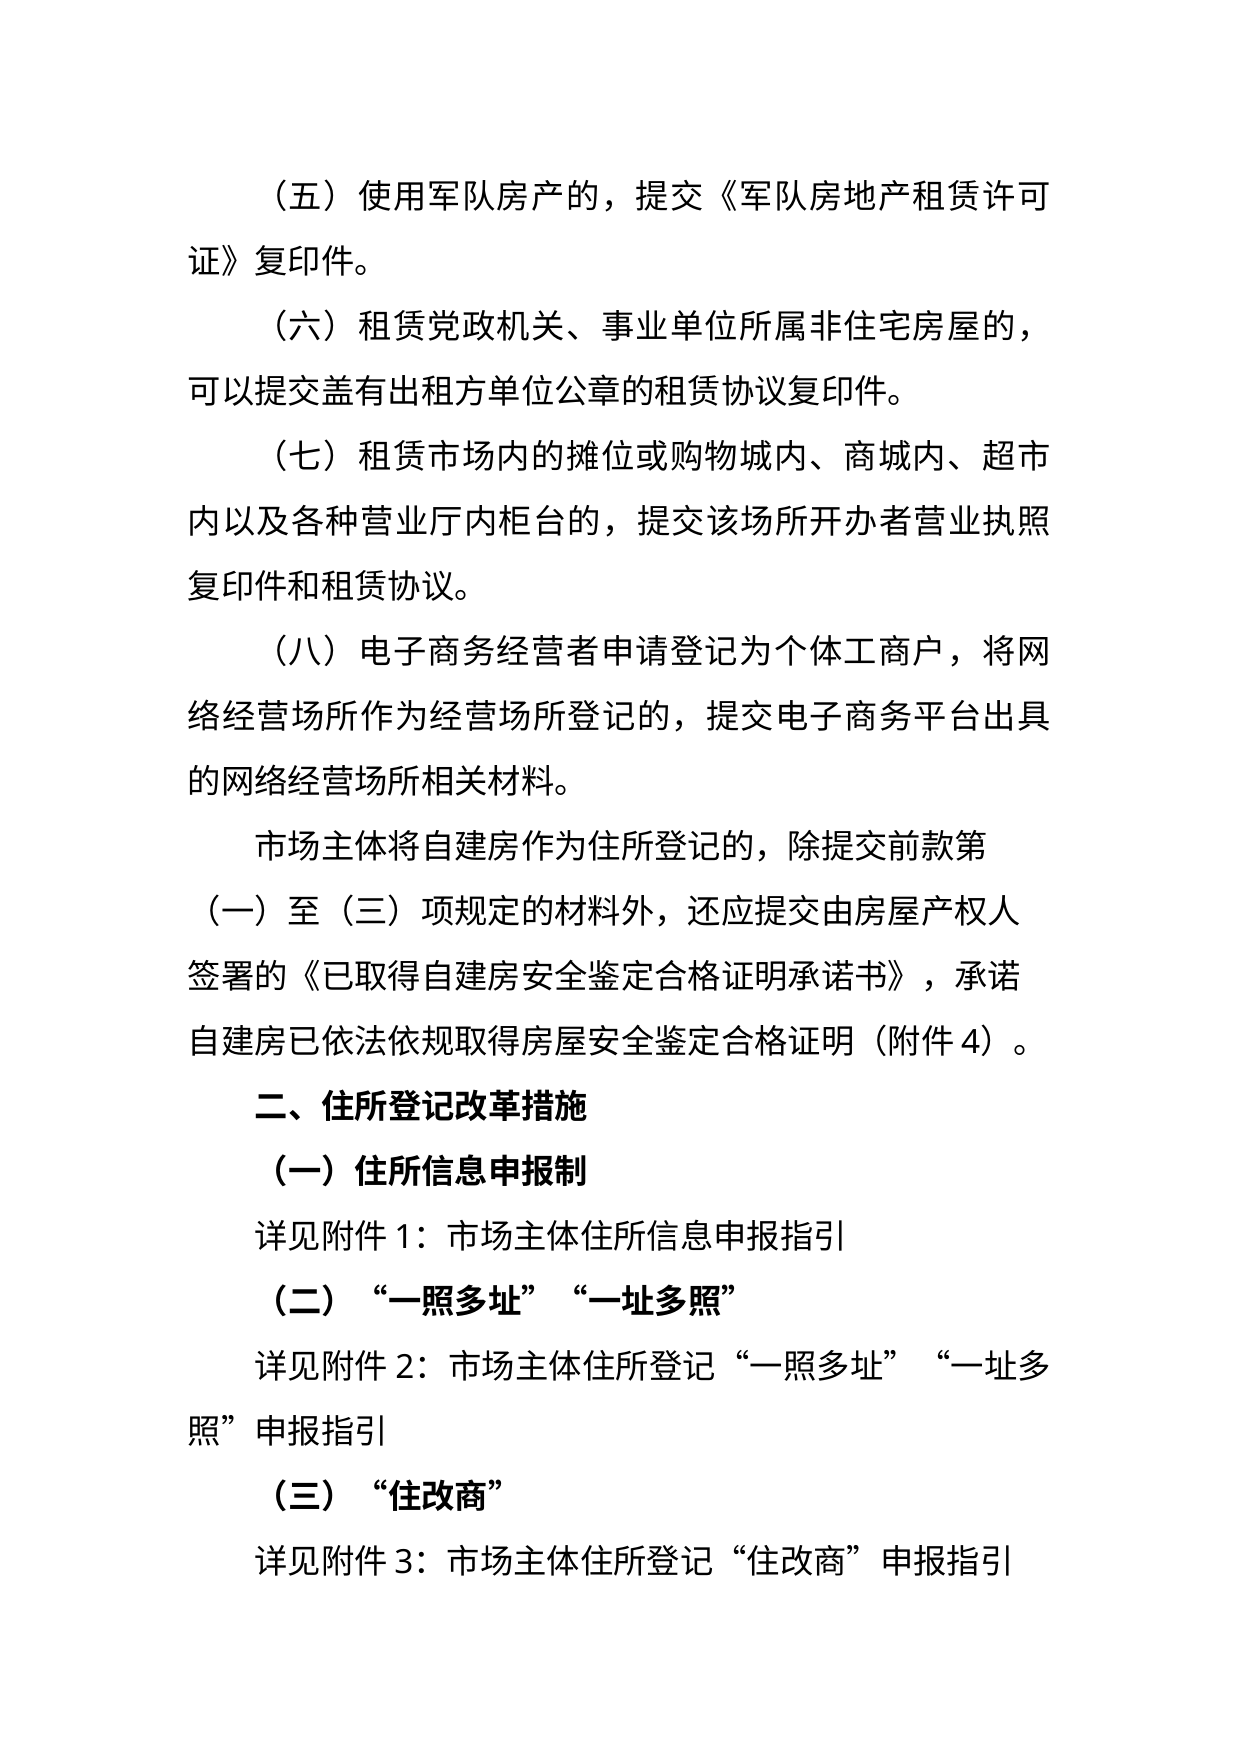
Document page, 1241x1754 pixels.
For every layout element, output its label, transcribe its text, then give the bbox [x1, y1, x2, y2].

text （六）租赁党政机关、事业单位所属非住宅房屋的，可以提交盖有出租方单位公章的租赁协议复印件。 [187, 292, 1053, 422]
text （五）使用军队房产的，提交《军队房地产租赁许可证》复印件。 [187, 162, 1053, 292]
text 市场主体将自建房作为住所登记的，除提交前款第（一）至（三）项规定的材料外，还应提交由房屋产权人签署的《已取得自建房安全鉴定合格证明承诺书》，承诺自建房已依法依规取得房屋安全鉴定合格证明（附件4）。 [187, 812, 1053, 1072]
text 详见附件2：市场主体住所登记“一照多址”“一址多照”申报指引 [187, 1332, 1053, 1462]
text （二）“一照多址”“一址多照” [187, 1267, 1053, 1332]
text （一）住所信息申报制 [187, 1137, 1053, 1202]
text 详见附件1：市场主体住所信息申报指引 [187, 1202, 1053, 1267]
text 详见附件3：市场主体住所登记“住改商”申报指引 [187, 1527, 1053, 1592]
text （三）“住改商” [187, 1462, 1053, 1527]
text 二、住所登记改革措施 [187, 1072, 1053, 1137]
text （八）电子商务经营者申请登记为个体工商户，将网络经营场所作为经营场所登记的，提交电子商务平台出具的网络经营场所相关材料。 [187, 617, 1053, 812]
text （七）租赁市场内的摊位或购物城内、商城内、超市内以及各种营业厅内柜台的，提交该场所开办者营业执照复印件和租赁协议。 [187, 422, 1053, 617]
